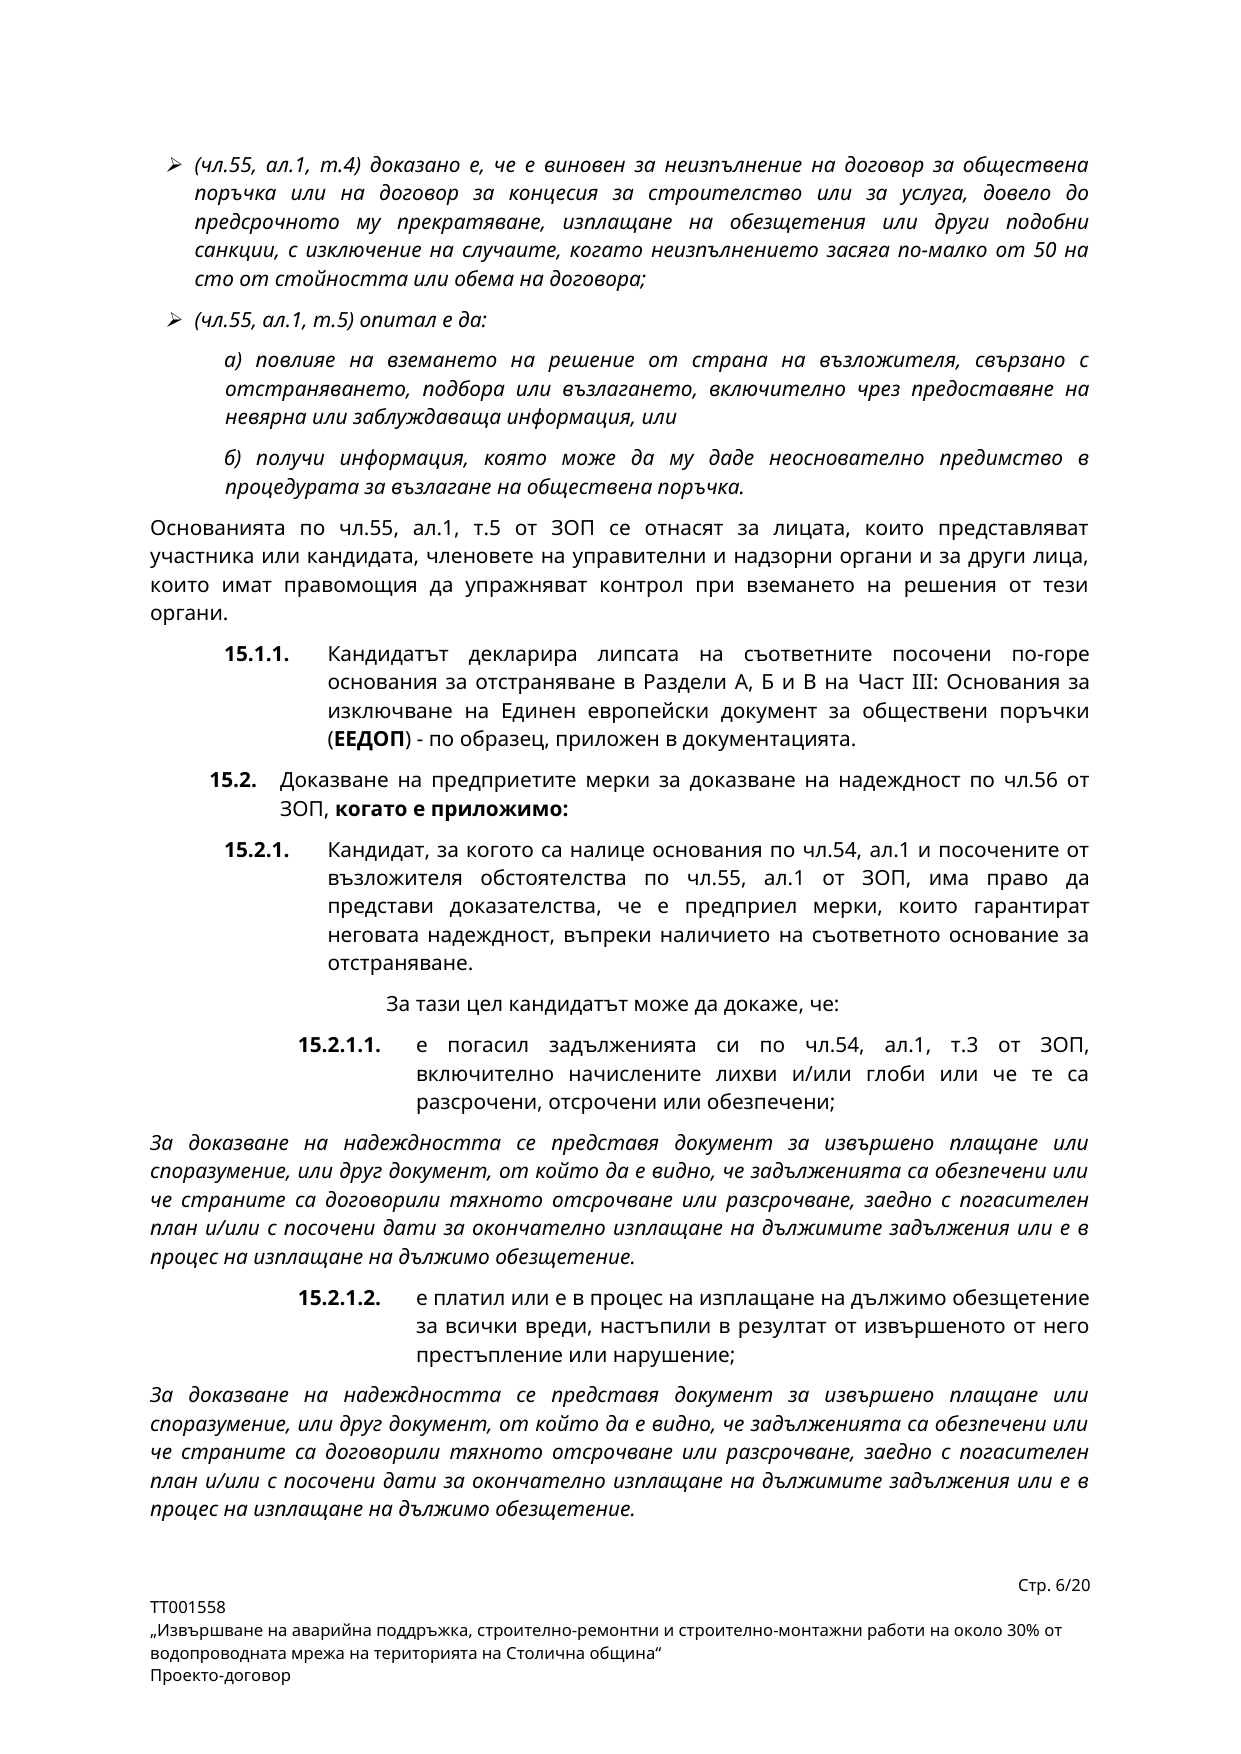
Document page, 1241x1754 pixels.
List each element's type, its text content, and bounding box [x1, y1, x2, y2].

list Кандидат, за когото са налице основания по чл.54, ал.1 и посочените от възложителя обстоятелства по чл.55, ал.1 от ЗОП, има право да представи доказателства, че е предприел мерки, които гарантират неговата надеждност, въпреки наличието на съответното основание за отстраняване. [224, 835, 1090, 977]
list е платил или е в процес на изплащане на дължимо обезщетение за всички вреди, настъпили в резултат от извършеното от него престъпление или нарушение; [298, 1283, 1090, 1368]
list Кандидатът декларира липсата на съответните посочени по-горе основания за отстраняване в Раздели А, Б и В на Част III: Основания за изключване на Единен европейски документ за обществени поръчки (ЕЕДОП) - по образец, приложен в документацията. [224, 639, 1090, 753]
list (чл.55, ал.1, т.4) доказано е, че е виновен за неизпълнение на договор за обществена поръчка или на договор за концесия за строителство или за услуга, довело до предсрочното му прекратяване, изплащане на обезщетения или други подобни санкции, с изключение на случаите, когато неизпълнението засяга по-малко от 50 на сто от стойността или обема на договора; [165, 150, 1090, 292]
list За доказване на надеждността се представя документ за извършено плащане или споразумение, или друг документ, от който да е видно, че задълженията са обезпечени или че страните са договорили тяхното отсрочване или разсрочване, заедно с погасителен план и/или с посочени дати за окончателно изплащане на дължимите задължения или е в процес на изплащане на дължимо обезщетение. [150, 1381, 1090, 1523]
list За доказване на надеждността се представя документ за извършено плащане или споразумение, или друг документ, от който да е видно, че задълженията са обезпечени или че страните са договорили тяхното отсрочване или разсрочване, заедно с погасителен план и/или с посочени дати за окончателно изплащане на дължимите задължения или е в процес на изплащане на дължимо обезщетение. [150, 1128, 1090, 1270]
list За тази цел кандидатът може да докаже, че: [386, 989, 1090, 1018]
list (чл.55, ал.1, т.5) опитал е да: [165, 305, 1090, 333]
list а) повлияе на вземането на решение от страна на възложителя, свързано с отстраняването, подбора или възлагането, включително чрез предоставяне на невярна или заблуждаваща информация, или [224, 346, 1090, 431]
list Основанията по чл.55, ал.1, т.5 от ЗОП се отнасят за лицата, които представляват участника или кандидата, членовете на управителни и надзорни органи и за други лица, които имат правомощия да упражняват контрол при вземането на решения от тези органи. [150, 513, 1090, 627]
list Доказване на предприетите мерки за доказване на надеждност по чл.56 от ЗОП, когато е приложимо: [209, 765, 1090, 822]
list б) получи информация, която може да му даде неоснователно предимство в процедурата за възлагане на обществена поръчка. [224, 443, 1090, 500]
list е погасил задълженията си по чл.54, ал.1, т.3 от ЗОП, включително начислените лихви и/или глоби или че те са разсрочени, отсрочени или обезпечени; [298, 1030, 1090, 1116]
